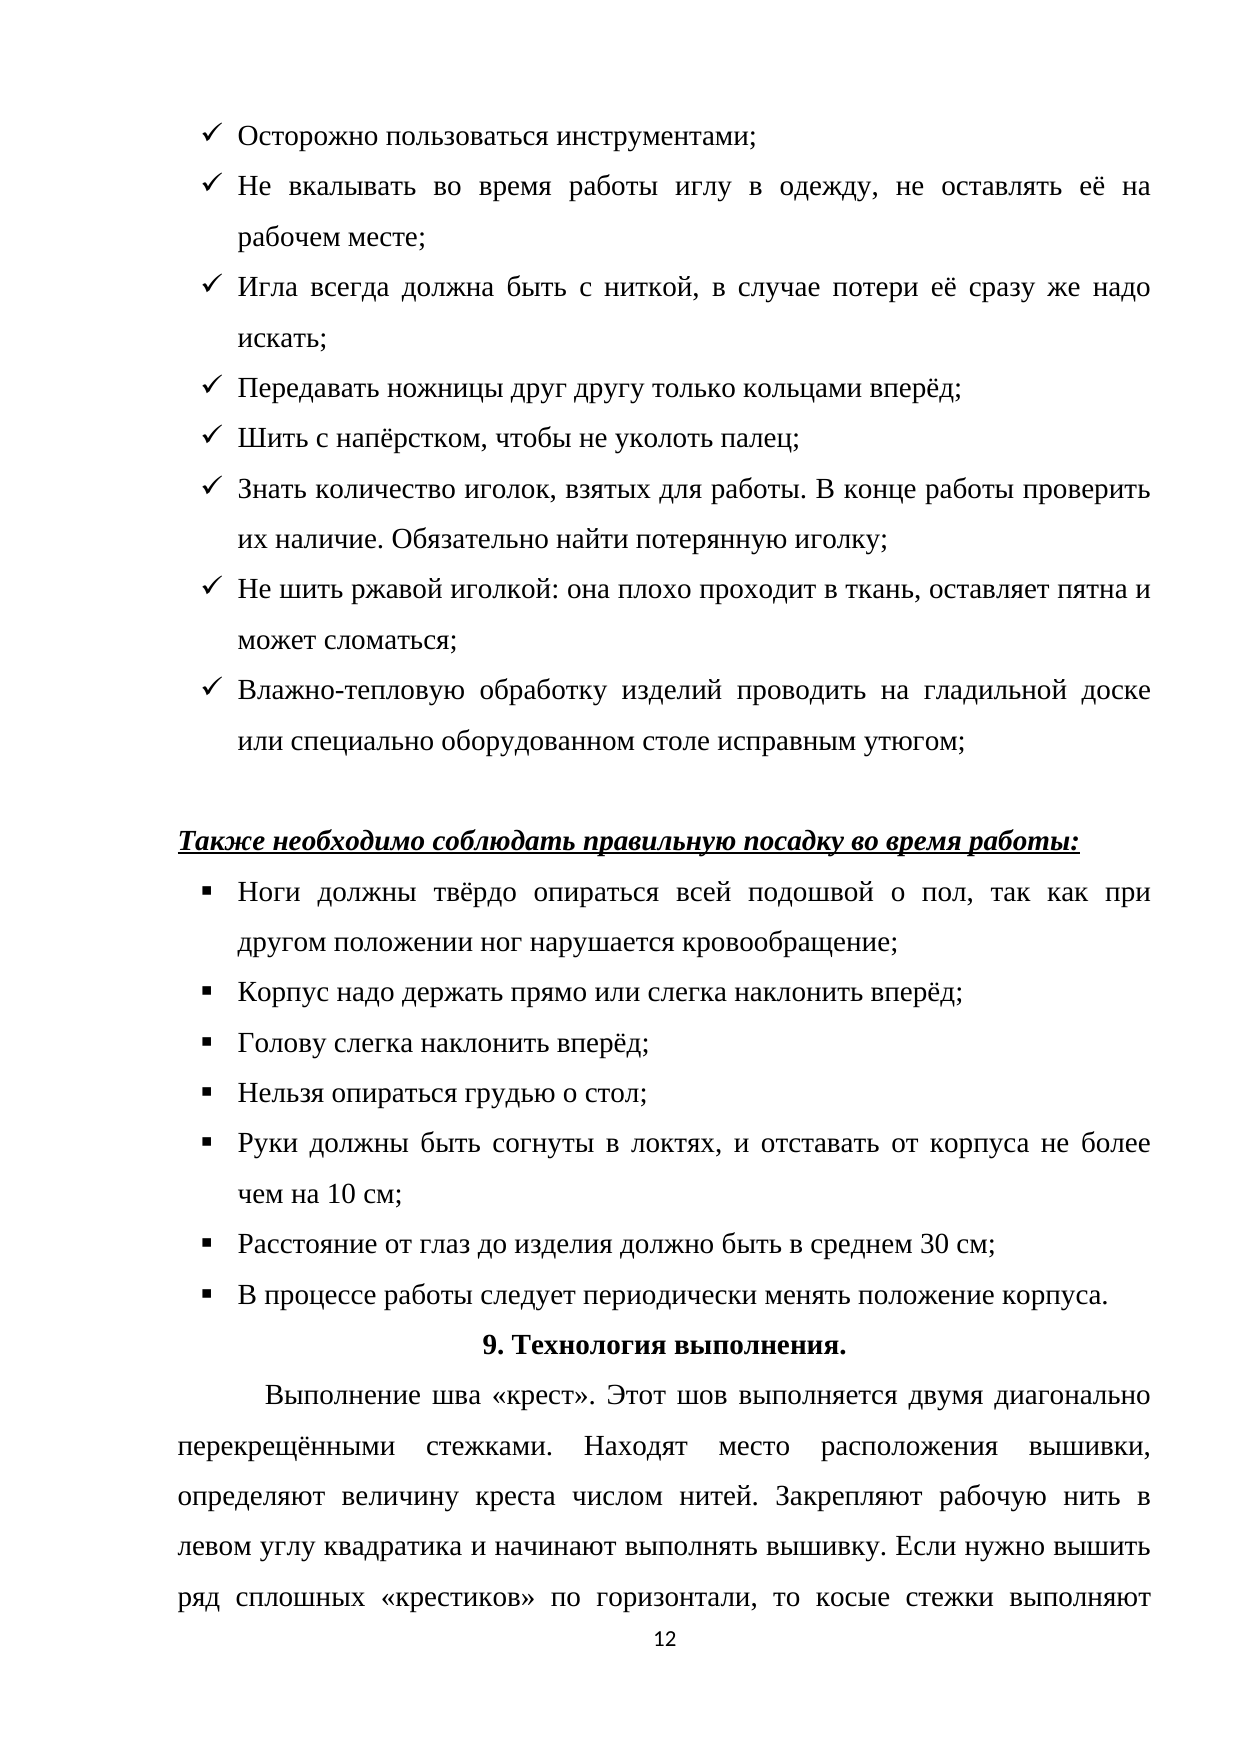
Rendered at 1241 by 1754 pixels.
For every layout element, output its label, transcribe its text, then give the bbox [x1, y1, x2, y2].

list Нельзя опираться грудью о стол; [200, 1075, 1152, 1109]
list Корпус надо держать прямо или слегка наклонить вперёд; [200, 974, 1152, 1008]
list Игла всегда должна быть с ниткой, в случае потери её сразу же надо искать; [200, 269, 1152, 353]
list Не вкалывать во время работы иглу в одежду, не оставлять её на рабочем месте; [200, 168, 1152, 252]
list Влажно-тепловую обработку изделий проводить на гладильной доске или специально оборудованном столе исправным утюгом; [200, 672, 1152, 756]
list Расстояние от глаз до изделия должно быть в среднем 30 см; [200, 1226, 1152, 1260]
list В процессе работы следует периодически менять положение корпуса. [200, 1277, 1152, 1310]
list Руки должны быть согнуты в локтях, и отставать от корпуса не более чем на 10 см; [200, 1126, 1152, 1209]
list Ноги должны твёрдо опираться всей подошвой о пол, так как при другом положении ног нарушается кровообращение; [200, 874, 1152, 958]
list Осторожно пользоваться инструментами; [200, 118, 1152, 152]
text 9. Технология выполнения. [177, 1327, 1152, 1361]
text Также необходимо соблюдать правильную посадку во время работы: [177, 823, 1152, 857]
list Голову слегка наклонить вперёд; [200, 1025, 1152, 1058]
list Передавать ножницы друг другу только кольцами вперёд; [200, 370, 1152, 404]
list Знать количество иголок, взятых для работы. В конце работы проверить их наличие. Обязательно найти потерянную иголку; [200, 471, 1152, 555]
list Шить с напёрстком, чтобы не уколоть палец; [200, 420, 1152, 454]
list Не шить ржавой иголкой: она плохо проходит в ткань, оставляет пятна и может сломаться; [200, 572, 1152, 656]
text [177, 1377, 1152, 1612]
